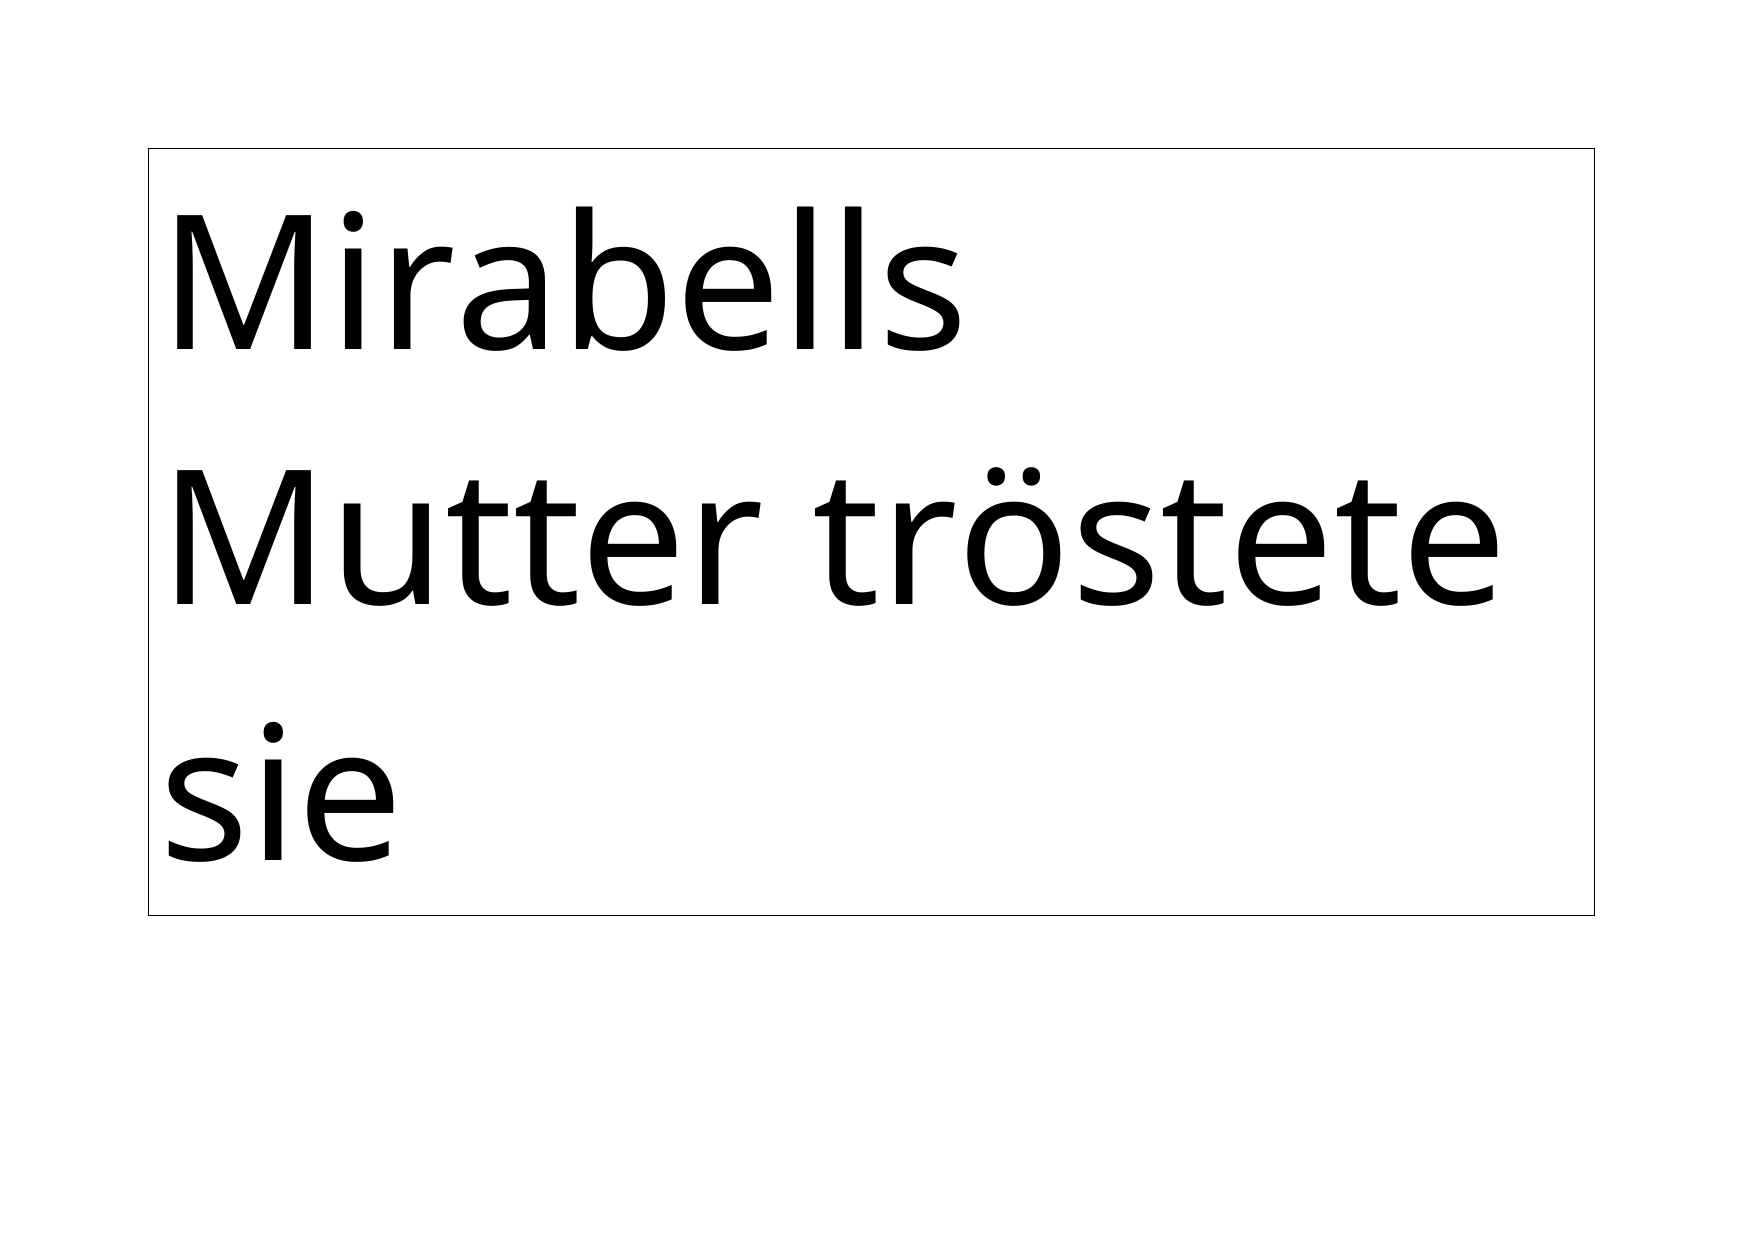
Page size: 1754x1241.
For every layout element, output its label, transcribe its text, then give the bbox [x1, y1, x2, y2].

table_cell Mirabells Mutter tröstete sie [149, 149, 1594, 915]
